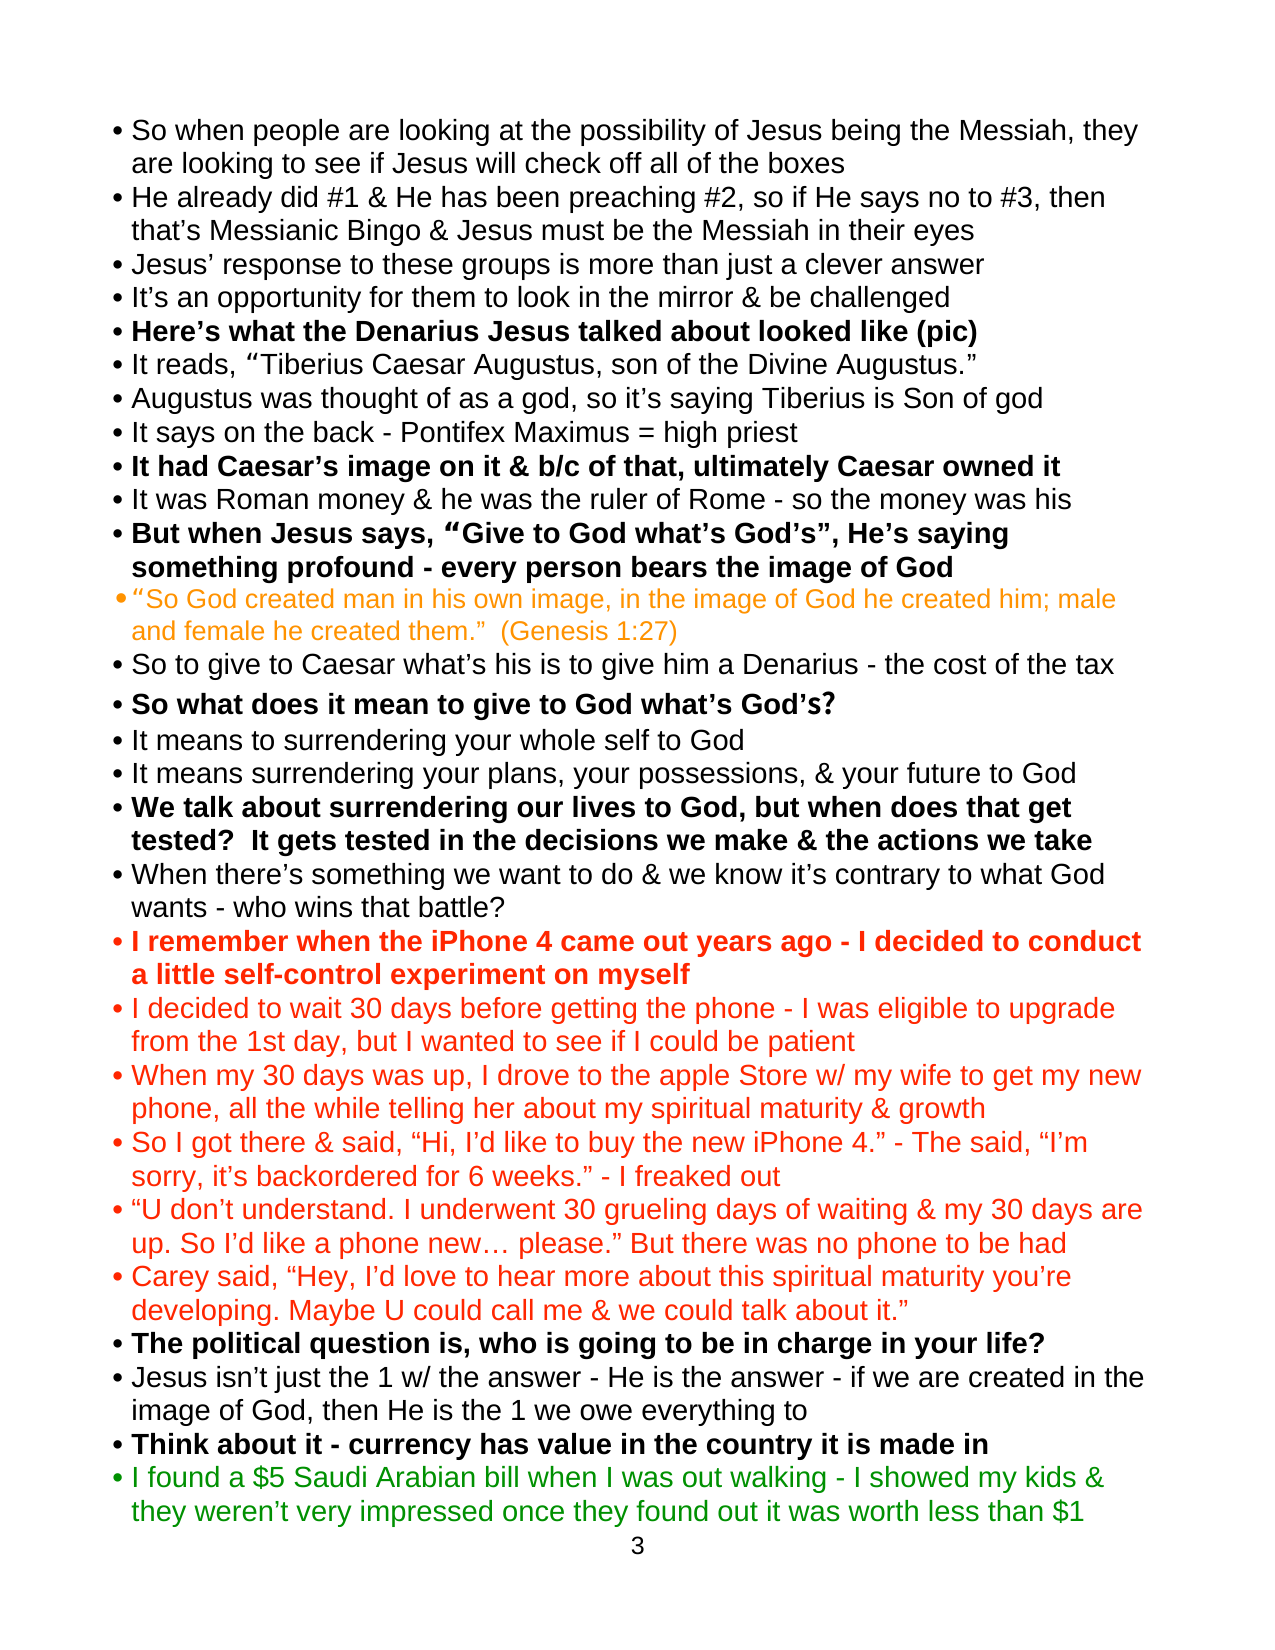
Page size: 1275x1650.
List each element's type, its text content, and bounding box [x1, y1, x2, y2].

list “U don’t understand. I underwent 30 grueling days of waiting & my 30 days are up. So I’d like a phone new… please.” But there was no phone to be had [112, 1192, 1162, 1259]
list I remember when the iPhone 4 came out years ago - I decided to conduct a little self-control experiment on myself [112, 924, 1162, 991]
list It says on the back - Pontifex Maximus = high priest [112, 415, 1162, 449]
list Here’s what the Denarius Jesus talked about looked like (pic) [112, 314, 1162, 347]
list It means surrendering your plans, your possessions, & your future to God [112, 756, 1162, 789]
list So what does it mean to give to God what’s God’s? [112, 680, 1162, 722]
list Augustus was thought of as a god, so it’s saying Tiberius is Son of god [112, 382, 1162, 415]
list When my 30 days was up, I drove to the apple Store w/ my wife to get my new phone, all the while telling her about my spiritual maturity & growth [112, 1058, 1162, 1125]
list So to give to Caesar what’s his is to give him a Denarius - the cost of the tax [112, 647, 1162, 680]
list I decided to wait 30 days before getting the phone - I was eligible to upgrade from the 1st day, but I wanted to see if I could be patient [112, 991, 1162, 1058]
list It reads, “Tiberius Caesar Augustus, son of the Divine Augustus.” [112, 347, 1162, 382]
list I found a $5 Saudi Arabian bill when I was out walking - I showed my kids & they weren’t very impressed once they found out it was worth less than $1 [112, 1460, 1162, 1527]
list So when people are looking at the possibility of Jesus being the Messiah, they are looking to see if Jesus will check off all of the boxes [112, 112, 1162, 179]
list Think about it - currency has value in the country it is made in [112, 1427, 1162, 1460]
list So I got there & said, “Hi, I’d like to buy the new iPhone 4.” - The said, “I’m sorry, it’s backordered for 6 weeks.” - I freaked out [112, 1125, 1162, 1192]
list Jesus’ response to these groups is more than just a clever answer [112, 247, 1162, 280]
list The political question is, who is going to be in charge in your life? [112, 1326, 1162, 1360]
list But when Jesus says, “Give to God what’s God’s”, He’s saying something profound - every person bears the image of God [112, 516, 1162, 583]
list He already did #1 & He has been preaching #2, so if He says no to #3, then that’s Messianic Bingo & Jesus must be the Messiah in their eyes [112, 179, 1162, 247]
list When there’s something we want to do & we know it’s contrary to what God wants - who wins that battle? [112, 857, 1162, 924]
list It means to surrendering your whole self to God [112, 722, 1162, 756]
list Jesus isn’t just the 1 w/ the answer - He is the answer - if we are created in the image of God, then He is the 1 we owe everything to [112, 1360, 1162, 1427]
list It had Caesar’s image on it & b/c of that, ultimately Caesar owned it [112, 449, 1162, 482]
list “So God created man in his own image, in the image of God he created him; male and female he created them.” (Genesis 1:27) [112, 583, 1162, 647]
list We talk about surrendering our lives to God, but when does that get tested? It gets tested in the decisions we make & the actions we take [112, 789, 1162, 857]
list It was Roman money & he was the ruler of Rome - so the money was his [112, 482, 1162, 516]
list Carey said, “Hey, I’d love to hear more about this spiritual maturity you’re developing. Maybe U could call me & we could talk about it.” [112, 1259, 1162, 1326]
list It’s an opportunity for them to look in the mirror & be challenged [112, 280, 1162, 314]
